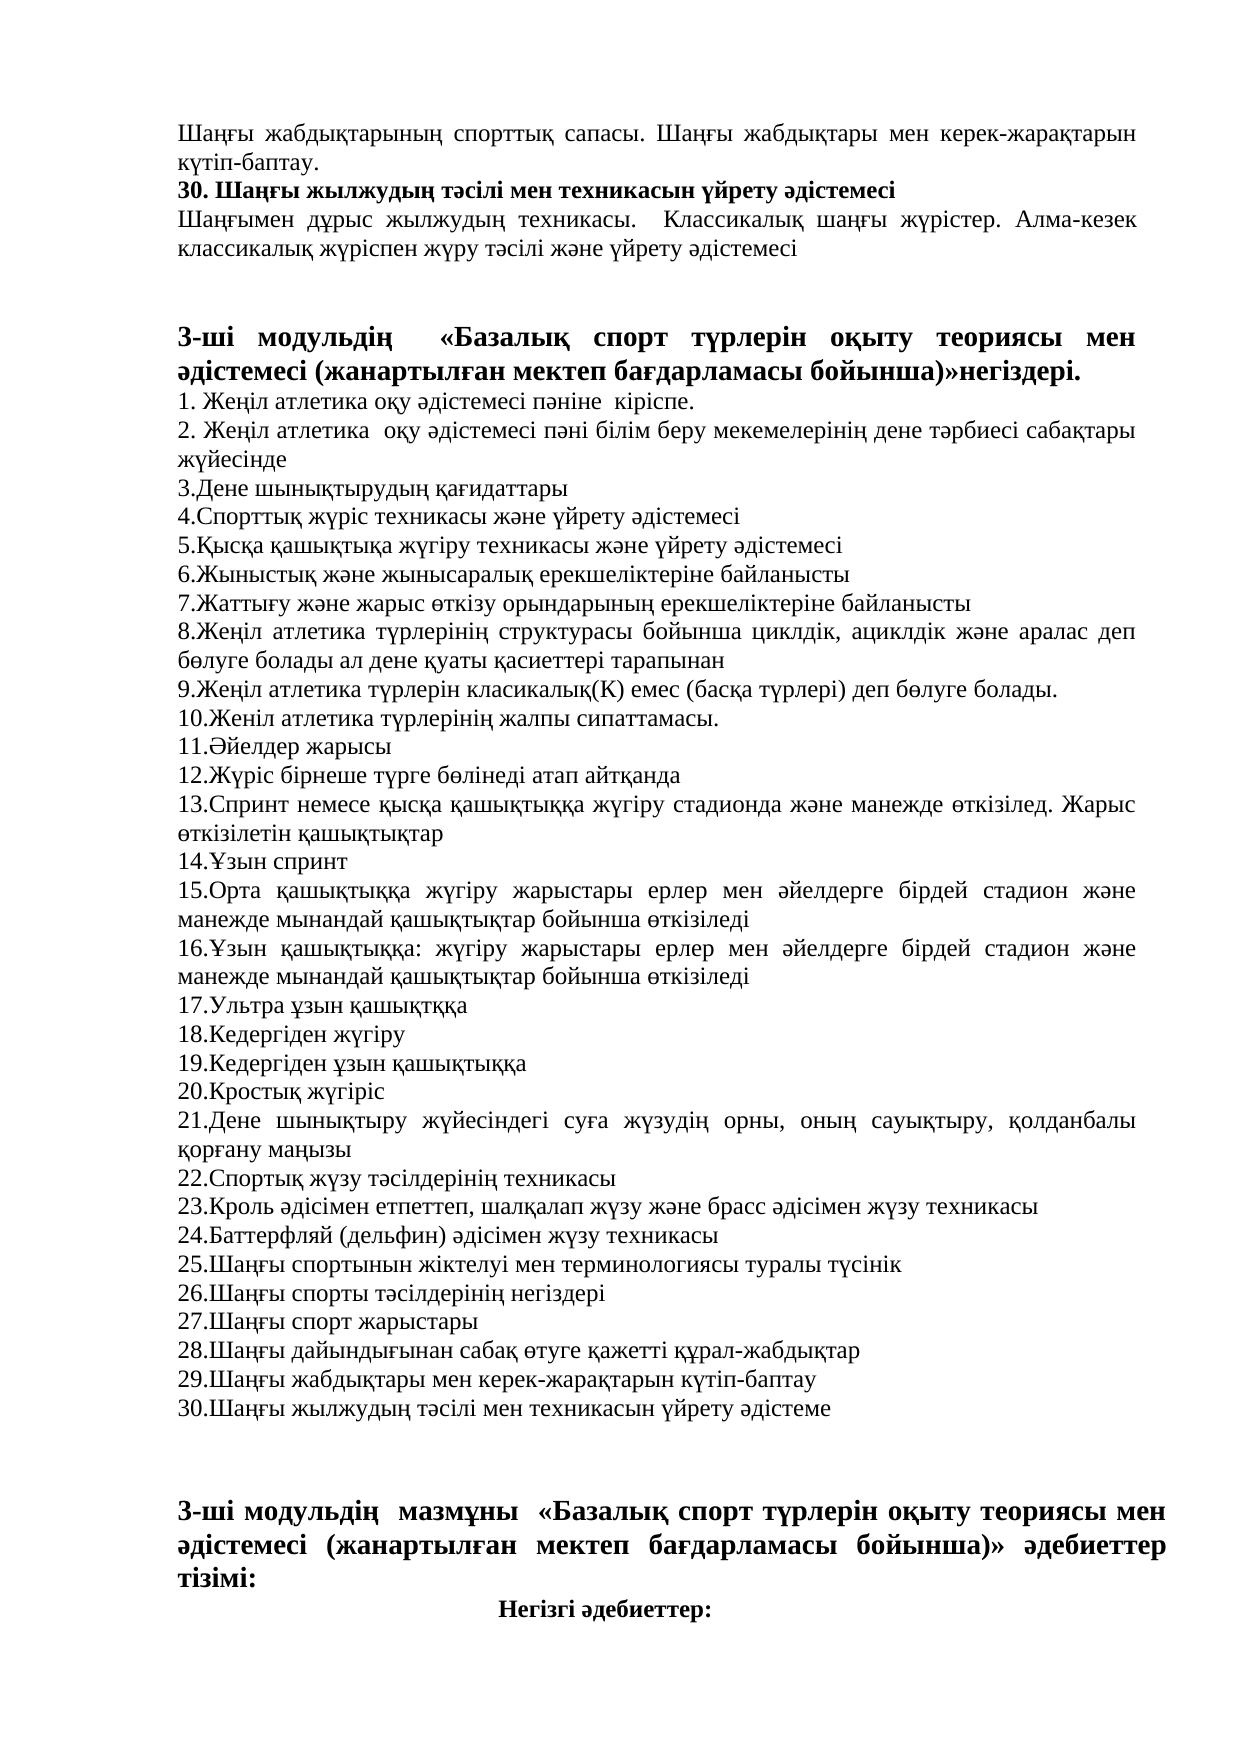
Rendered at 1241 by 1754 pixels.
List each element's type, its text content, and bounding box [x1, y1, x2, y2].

text 30. Шаңғы жылжудың тәсілі мен техникасын үйрету әдістемесі [177, 176, 1137, 204]
text 3-ші модульдің «Базалық спорт түрлерін оқыту теориясы мен әдістемесі (жанартылған мектеп бағдарламасы бойынша)»негіздері. [177, 319, 1137, 386]
text Негізгі әдебиеттер: [177, 1594, 1167, 1623]
text 14.Ұзын спринт [177, 846, 1137, 875]
text 25.Шаңғы спортынын жіктелуі мен терминологиясы туралы түсінік [177, 1249, 1137, 1278]
text 29.Шаңғы жабдықтары мен керек-жарақтарын күтіп-баптау [177, 1364, 1137, 1393]
text 23.Кроль әдісімен етпеттеп, шалқалап жүзу және брасс әдісімен жүзу техникасы [177, 1191, 1137, 1220]
text 20.Кростық жүгіріс [177, 1076, 1137, 1105]
text 18.Кедергіден жүгіру [177, 1019, 1137, 1048]
text 8.Жеңіл атлетика түрлерінің структурасы бойынша циклдік, ациклдік және аралас деп бөлуге болады ал дене қуаты қасиеттері тарапынан [177, 616, 1137, 674]
text 13.Спринт немесе қысқа қашықтыққа жүгіру стадионда және манежде өткізілед. Жарыс өткізілетін қашықтықтар [177, 789, 1137, 846]
text 1. Жеңіл атлетика оқу әдістемесі пәніне кіріспе. [177, 386, 1137, 415]
text 10.Женіл атлетика түрлерінің жалпы сипаттамасы. [177, 703, 1137, 731]
text 3-ші модульдің мазмұны «Базалық спорт түрлерін оқыту теориясы мен әдістемесі (жанартылған мектеп бағдарламасы бойынша)» әдебиеттер тізімі: [177, 1493, 1167, 1594]
text 19.Кедергіден ұзын қашықтыққа [177, 1048, 1137, 1076]
text 12.Жүріс бірнеше түрге бөлінеді атап айтқанда [177, 760, 1137, 789]
text 17.Ультра ұзын қашықтққа [177, 990, 1137, 1019]
text Шаңғы жабдықтарының спорттық сапасы. Шаңғы жабдықтары мен керек-жарақтарын күтіп-баптау. [177, 118, 1137, 176]
text 6.Жыныстық және жынысаралық ерекшеліктеріне байланысты [177, 559, 1137, 588]
text 11.Әйелдер жарысы [177, 731, 1137, 760]
text 7.Жаттығу және жарыс өткізу орындарының ерекшеліктеріне байланысты [177, 588, 1137, 616]
text 26.Шаңғы спорты тәсілдерінің негіздері [177, 1278, 1137, 1306]
text 24.Баттерфляй (дельфин) әдісімен жүзу техникасы [177, 1220, 1137, 1249]
text 21.Дене шынықтыру жүйесіндегі суға жүзудің орны, оның сауықтыру, қолданбалы қорғану маңызы [177, 1105, 1137, 1163]
text 27.Шаңғы спорт жарыстары [177, 1306, 1137, 1335]
text 22.Спортық жүзу тәсілдерінің техникасы [177, 1163, 1137, 1191]
text Шаңғымен дұрыс жылжудың техникасы. Классикалық шаңғы жүрістер. Алма-кезек классикалық жүріспен жүру тәсілі және үйрету әдістемесі [177, 204, 1137, 262]
text 5.Қысқа қашықтықа жүгіру техникасы және үйрету әдістемесі [177, 530, 1137, 559]
text 30.Шаңғы жылжудың тәсілі мен техникасын үйрету әдістеме [177, 1393, 1137, 1421]
text 15.Орта қашықтыққа жүгіру жарыстары ерлер мен әйелдерге бірдей стадион және манежде мынандай қашықтықтар бойынша өткізіледі [177, 875, 1137, 933]
text 4.Спорттық жүріс техникасы және үйрету әдістемесі [177, 501, 1137, 530]
text 2. Жеңіл атлетика оқу әдістемесі пәні білім беру мекемелерінің дене тәрбиесі сабақтары жүйесінде [177, 415, 1137, 473]
text 16.Ұзын қашықтыққа: жүгіру жарыстары ерлер мен әйелдерге бірдей стадион және манежде мынандай қашықтықтар бойынша өткізіледі [177, 933, 1137, 990]
text 3.Дене шынықтырудың қағидаттары [177, 473, 1137, 501]
text 28.Шаңғы дайындығынан сабақ өтуге қажетті құрал-жабдықтар [177, 1335, 1137, 1364]
text 9.Жеңіл атлетика түрлерін класикалық(К) емес (басқа түрлері) деп бөлуге болады. [177, 674, 1137, 703]
